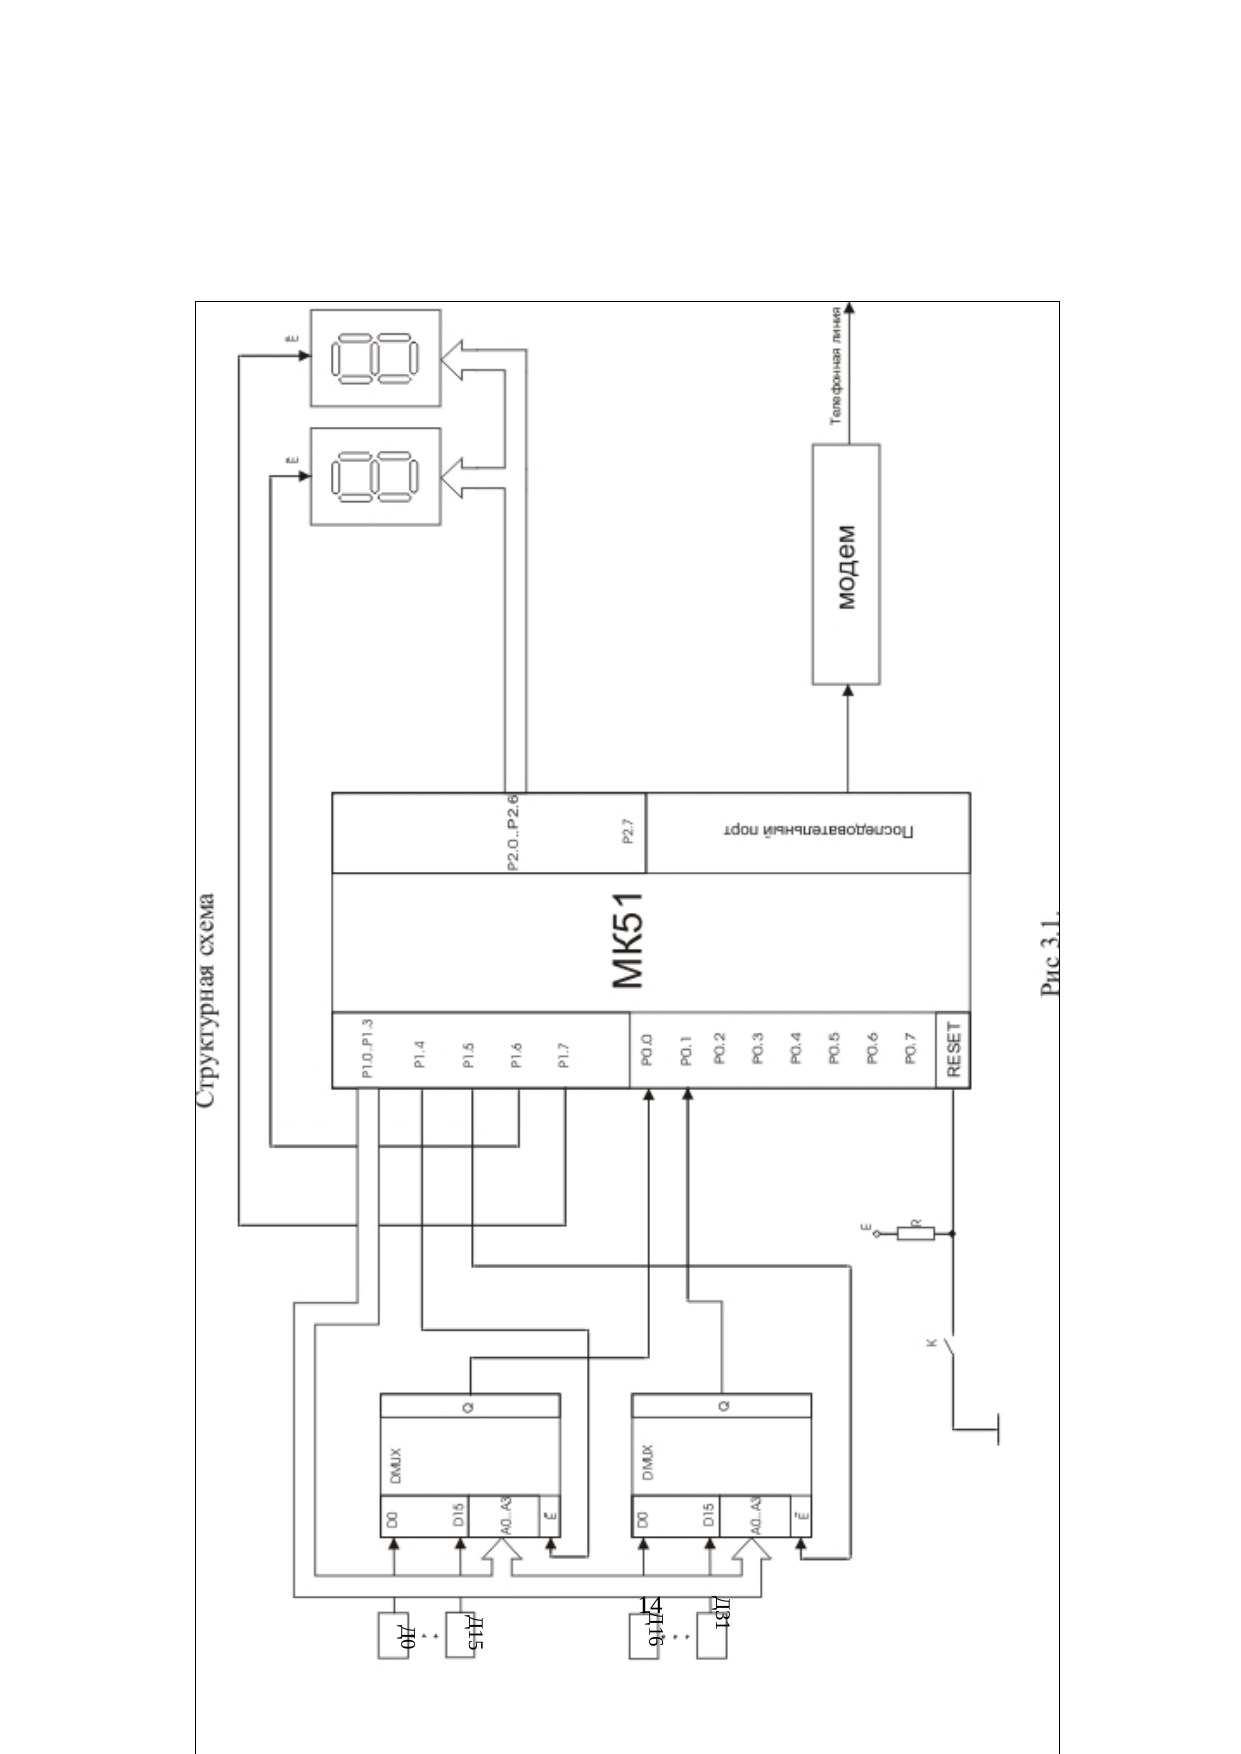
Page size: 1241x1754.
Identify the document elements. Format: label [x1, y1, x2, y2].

picture [196, 302, 1059, 1754]
